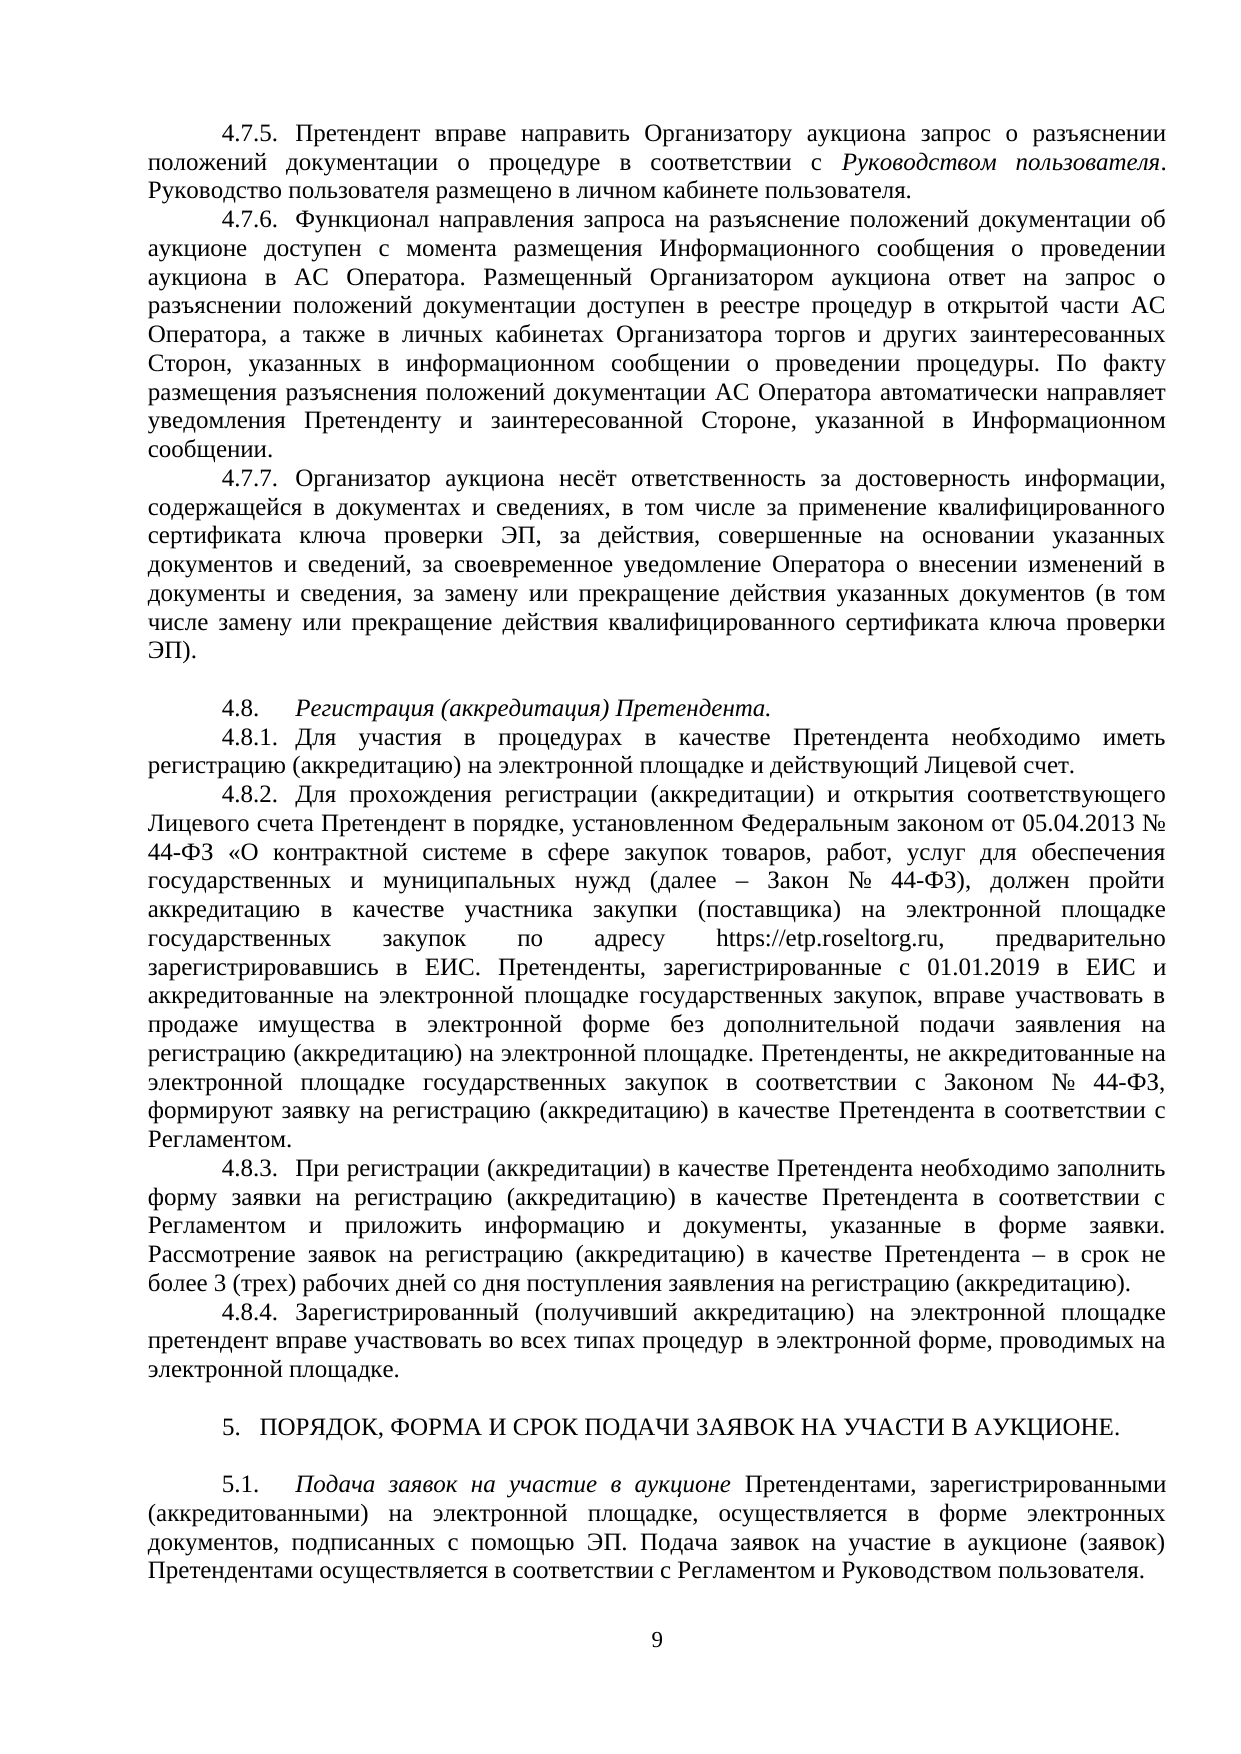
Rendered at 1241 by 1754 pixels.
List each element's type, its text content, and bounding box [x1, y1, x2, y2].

list При регистрации (аккредитации) в качестве Претендента необходимо заполнить форму заявки на регистрацию (аккредитацию) в качестве Претендента в соответствии с Регламентом и приложить информацию и документы, указанные в форме заявки. Рассмотрение заявок на регистрацию (аккредитацию) в качестве Претендента – в срок не более 3 (трех) рабочих дней со дня поступления заявления на регистрацию (аккредитацию). [148, 1153, 1167, 1297]
list Претендент вправе направить Организатору аукциона запрос о разъяснении положений документации о процедуре в соответствии с Руководством пользователя. Руководство пользователя размещено в личном кабинете пользователя. [148, 118, 1167, 204]
list Зарегистрированный (получивший аккредитацию) на электронной площадке претендент вправе участвовать во всех типах процедур в электронной форме, проводимых на электронной площадке. [148, 1297, 1167, 1383]
list Для прохождения регистрации (аккредитации) и открытия соответствующего Лицевого счета Претендент в порядке, установленном Федеральным законом от 05.04.2013 № 44-ФЗ «О контрактной системе в сфере закупок товаров, работ, услуг для обеспечения государственных и муниципальных нужд (далее – Закон № 44-ФЗ), должен пройти аккредитацию в качестве участника закупки (поставщика) на электронной площадке государственных закупок по адресу https://etp.roseltorg.ru, предварительно зарегистрировавшись в ЕИС. Претенденты, зарегистрированные с 01.01.2019 в ЕИС и аккредитованные на электронной площадке государственных закупок, вправе участвовать в продаже имущества в электронной форме без дополнительной подачи заявления на регистрацию (аккредитацию) на электронной площадке. Претенденты, не аккредитованные на электронной площадке государственных закупок в соответствии с Законом № 44-ФЗ, формируют заявку на регистрацию (аккредитацию) в качестве Претендента в соответствии с Регламентом. [148, 779, 1167, 1153]
text 5.1. Подача заявок на участие в аукционе Претендентами, зарегистрированными (аккредитованными) на электронной площадке, осуществляется в форме электронных документов, подписанных с помощью ЭП. Подача заявок на участие в аукционе (заявок) Претендентами осуществляется в соответствии с Регламентом и Руководством пользователя. [148, 1469, 1167, 1585]
list Организатор аукциона несёт ответственность за достоверность информации, содержащейся в документах и сведениях, в том числе за применение квалифицированного сертификата ключа проверки ЭП, за действия, совершенные на основании указанных документов и сведений, за своевременное уведомление Оператора о внесении изменений в документы и сведения, за замену или прекращение действия указанных документов (в том числе замену или прекращение действия квалифицированного сертификата ключа проверки ЭП). [148, 463, 1167, 664]
list Функционал направления запроса на разъяснение положений документации об аукционе доступен с момента размещения Информационного сообщения о проведении аукциона в АС Оператора. Размещенный Организатором аукциона ответ на запрос о разъяснении положений документации доступен в реестре процедур в открытой части АС Оператора, а также в личных кабинетах Организатора торгов и других заинтересованных Сторон, указанных в информационном сообщении о проведении процедуры. По факту размещения разъяснения положений документации АС Оператора автоматически направляет уведомления Претенденту и заинтересованной Стороне, указанной в Информационном сообщении. [148, 204, 1167, 463]
list Регистрация (аккредитация) Претендента. [148, 693, 1167, 722]
list Для участия в процедурах в качестве Претендента необходимо иметь регистрацию (аккредитацию) на электронной площадке и действующий Лицевой счет. [148, 722, 1167, 779]
list ПОРЯДОК, ФОРМА И СРОК ПОДАЧИ ЗАЯВОК НА УЧАСТИ В АУКЦИОНЕ. [222, 1412, 1167, 1441]
